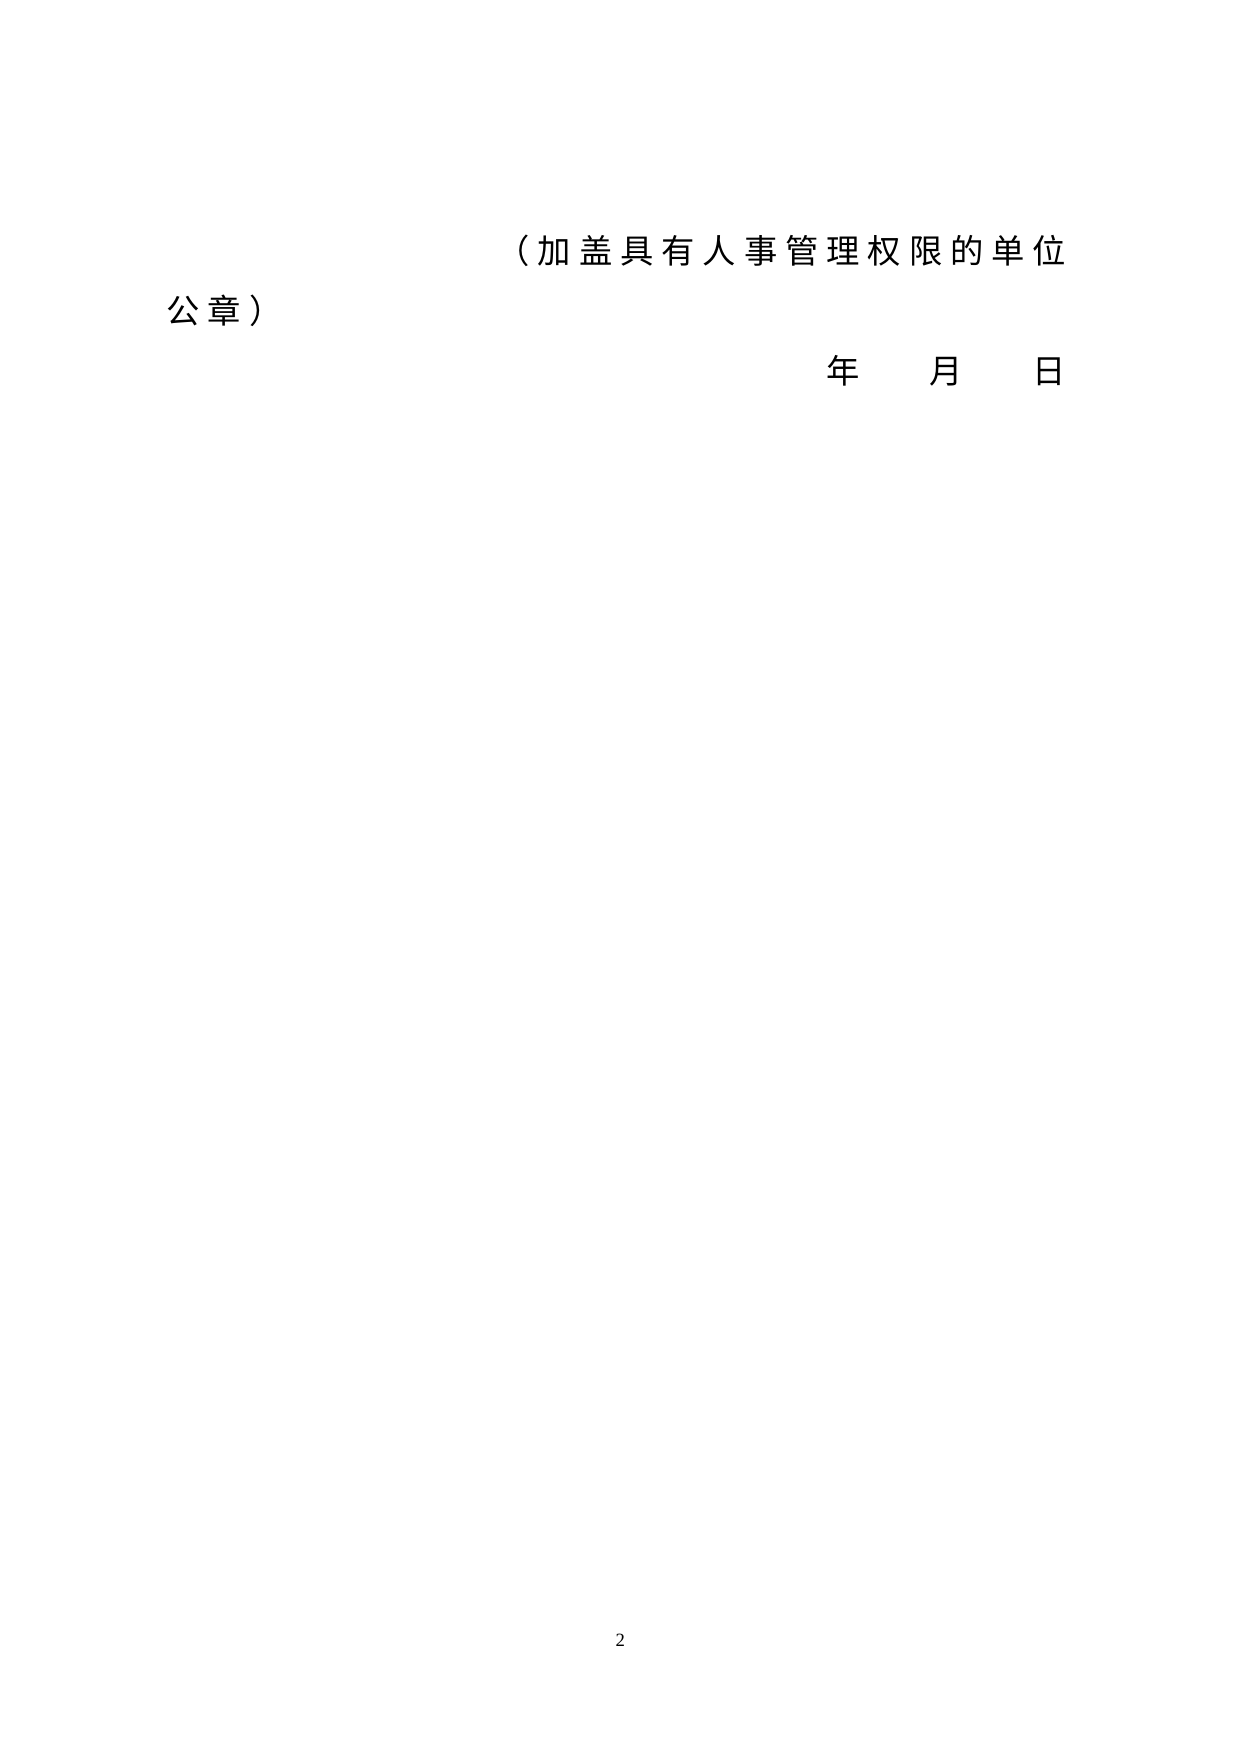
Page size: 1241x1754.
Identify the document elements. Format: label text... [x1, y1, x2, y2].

text 年 月 日 [166, 339, 1074, 399]
text （加盖具有人事管理权限的单位公章） [166, 219, 1074, 339]
